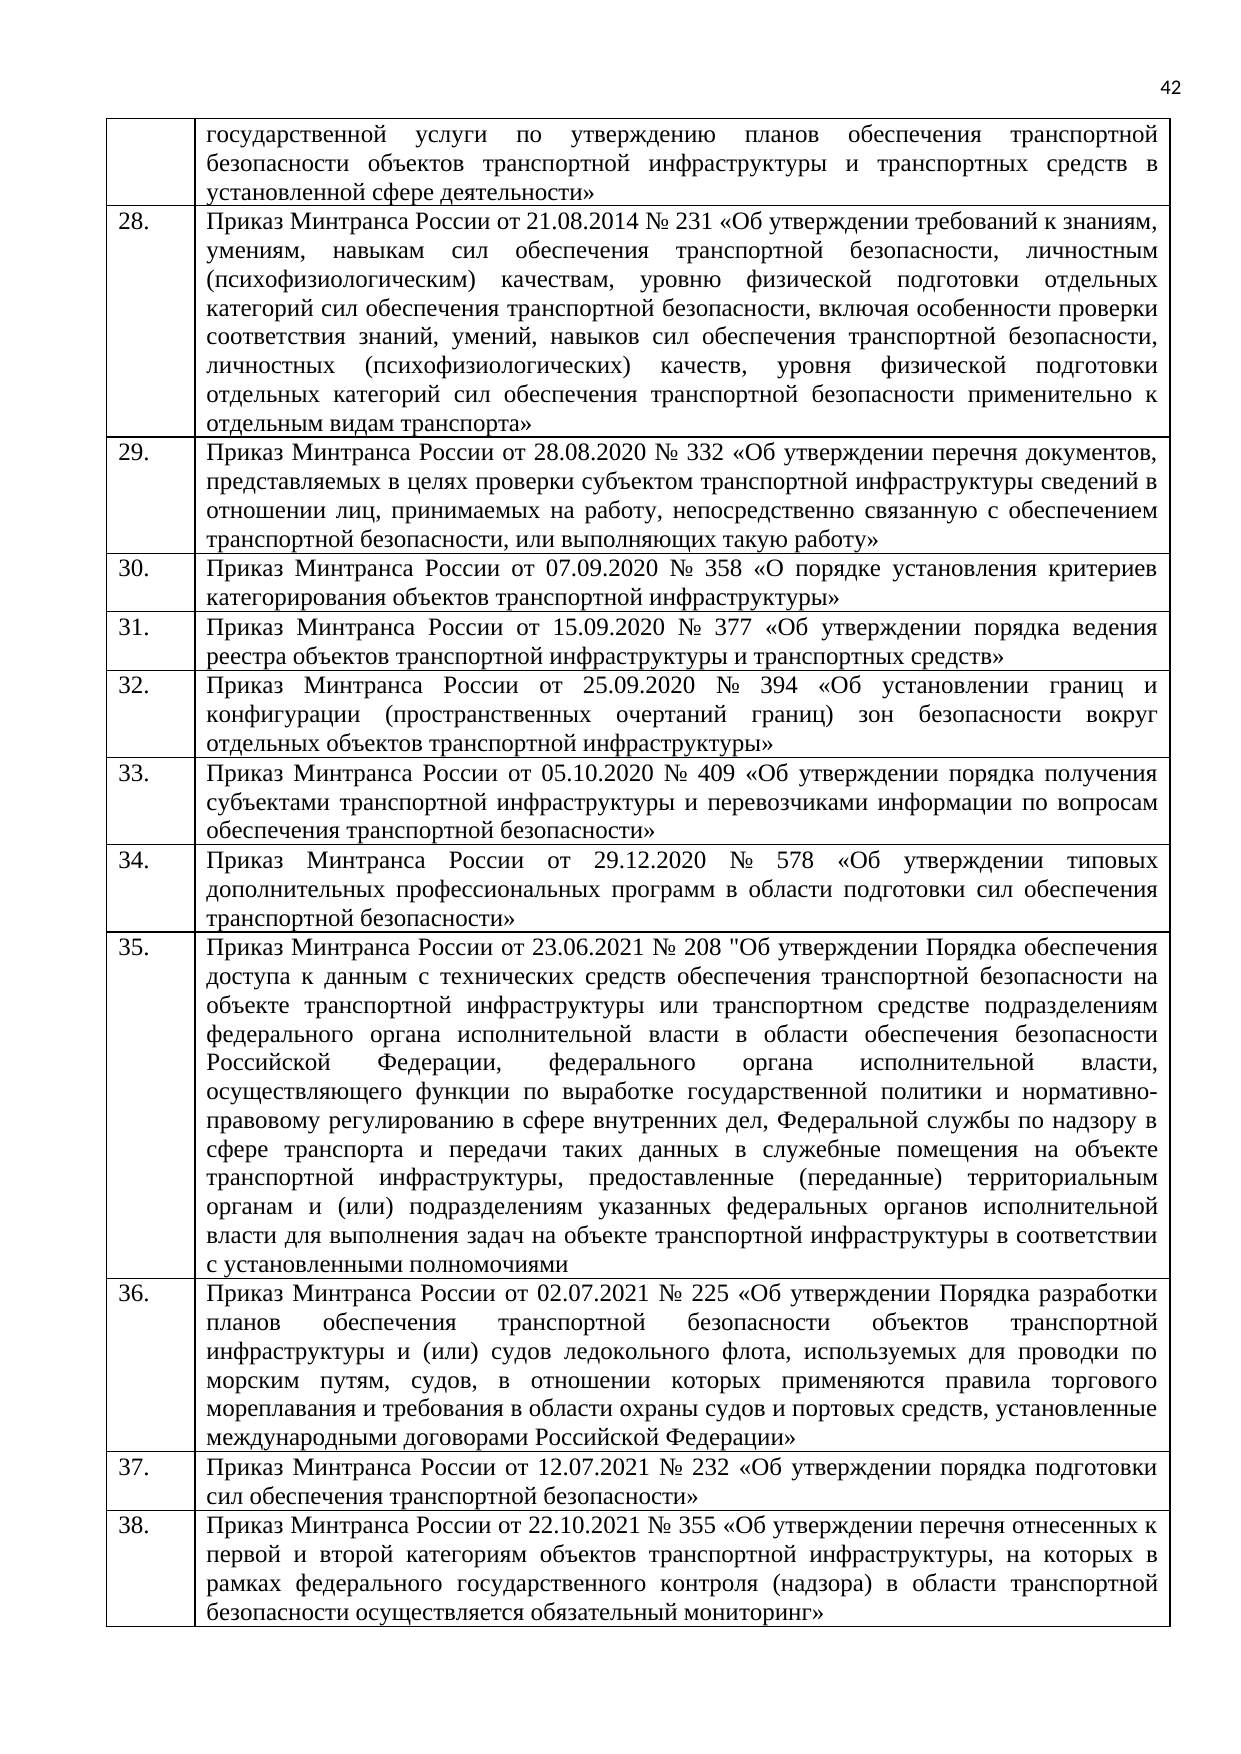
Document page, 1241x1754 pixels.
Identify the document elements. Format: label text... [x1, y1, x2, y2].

table_cell Приказ Минтранса России от 12.07.2021 № 232 «Об утверждении порядка подготовки сил обеспечения транспортной безопасности» [196, 1452, 1169, 1509]
table_cell [107, 119, 194, 205]
table_cell Приказ Минтранса России от 21.08.2014 № 231 «Об утверждении требований к знаниям, умениям, навыкам сил обеспечения транспортной безопасности, личностным (психофизиологическим) качествам, уровню физической подготовки отдельных категорий сил обеспечения транспортной безопасности, включая особенности проверки соответствия знаний, умений, навыков сил обеспечения транспортной безопасности, личностных (психофизиологических) качеств, уровня физической подготовки отдельных категорий сил обеспечения транспортной безопасности применительно к отдельным видам транспорта» [196, 206, 1169, 436]
table_cell Приказ Минтранса России от 02.07.2021 № 225 «Об утверждении Порядка разработки планов обеспечения транспортной безопасности объектов транспортной инфраструктуры и (или) судов ледокольного флота, используемых для проводки по морским путям, судов, в отношении которых применяются правила торгового мореплавания и требования в области охраны судов и портовых средств, установленные международными договорами Российской Федерации» [196, 1279, 1169, 1451]
table_cell [107, 758, 194, 844]
table_cell [107, 933, 194, 1277]
table_cell [107, 671, 194, 757]
table_cell Приказ Минтранса России от 29.12.2020 № 578 «Об утверждении типовых дополнительных профессиональных программ в области подготовки сил обеспечения транспортной безопасности» [196, 845, 1169, 931]
table_cell [107, 612, 194, 669]
table_cell [107, 1452, 194, 1509]
table_cell Приказ Минтранса России от 15.09.2020 № 377 «Об утверждении порядка ведения реестра объектов транспортной инфраструктуры и транспортных средств» [196, 612, 1169, 669]
table_cell [107, 206, 194, 436]
table_cell Приказ Минтранса России от 25.09.2020 № 394 «Об установлении границ и конфигурации (пространственных очертаний границ) зон безопасности вокруг отдельных объектов транспортной инфраструктуры» [196, 671, 1169, 757]
table_cell [107, 554, 194, 611]
table_cell Приказ Минтранса России от 28.08.2020 № 332 «Об утверждении перечня документов, представляемых в целях проверки субъектом транспортной инфраструктуры сведений в отношении лиц, принимаемых на работу, непосредственно связанную с обеспечением транспортной безопасности, или выполняющих такую работу» [196, 438, 1169, 552]
table_cell Приказ Минтранса России от 23.06.2021 № 208 "Об утверждении Порядка обеспечения доступа к данным с технических средств обеспечения транспортной безопасности на объекте транспортной инфраструктуры или транспортном средстве подразделениям федерального органа исполнительной власти в области обеспечения безопасности Российской Федерации, федерального органа исполнительной власти, осуществляющего функции по выработке государственной политики и нормативно-правовому регулированию в сфере внутренних дел, Федеральной службы по надзору в сфере транспорта и передачи таких данных в служебные помещения на объекте транспортной инфраструктуры, предоставленные (переданные) территориальным органам и (или) подразделениям указанных федеральных органов исполнительной власти для выполнения задач на объекте транспортной инфраструктуры в соответствии с установленными полномочиями [196, 933, 1169, 1277]
table_cell [107, 1279, 194, 1451]
table_cell [107, 1511, 194, 1626]
table_cell [107, 845, 194, 931]
table_cell Приказ Минтранса России от 22.10.2021 № 355 «Об утверждении перечня отнесенных к первой и второй категориям объектов транспортной инфраструктуры, на которых в рамках федерального государственного контроля (надзора) в области транспортной безопасности осуществляется обязательный мониторинг» [196, 1511, 1169, 1626]
table_cell Приказ Минтранса России от 05.10.2020 № 409 «Об утверждении порядка получения субъектами транспортной инфраструктуры и перевозчиками информации по вопросам обеспечения транспортной безопасности» [196, 758, 1169, 844]
table_cell [107, 438, 194, 552]
table_cell Приказ Минтранса России от 07.09.2020 № 358 «О порядке установления критериев категорирования объектов транспортной инфраструктуры» [196, 554, 1169, 611]
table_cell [196, 119, 1169, 205]
